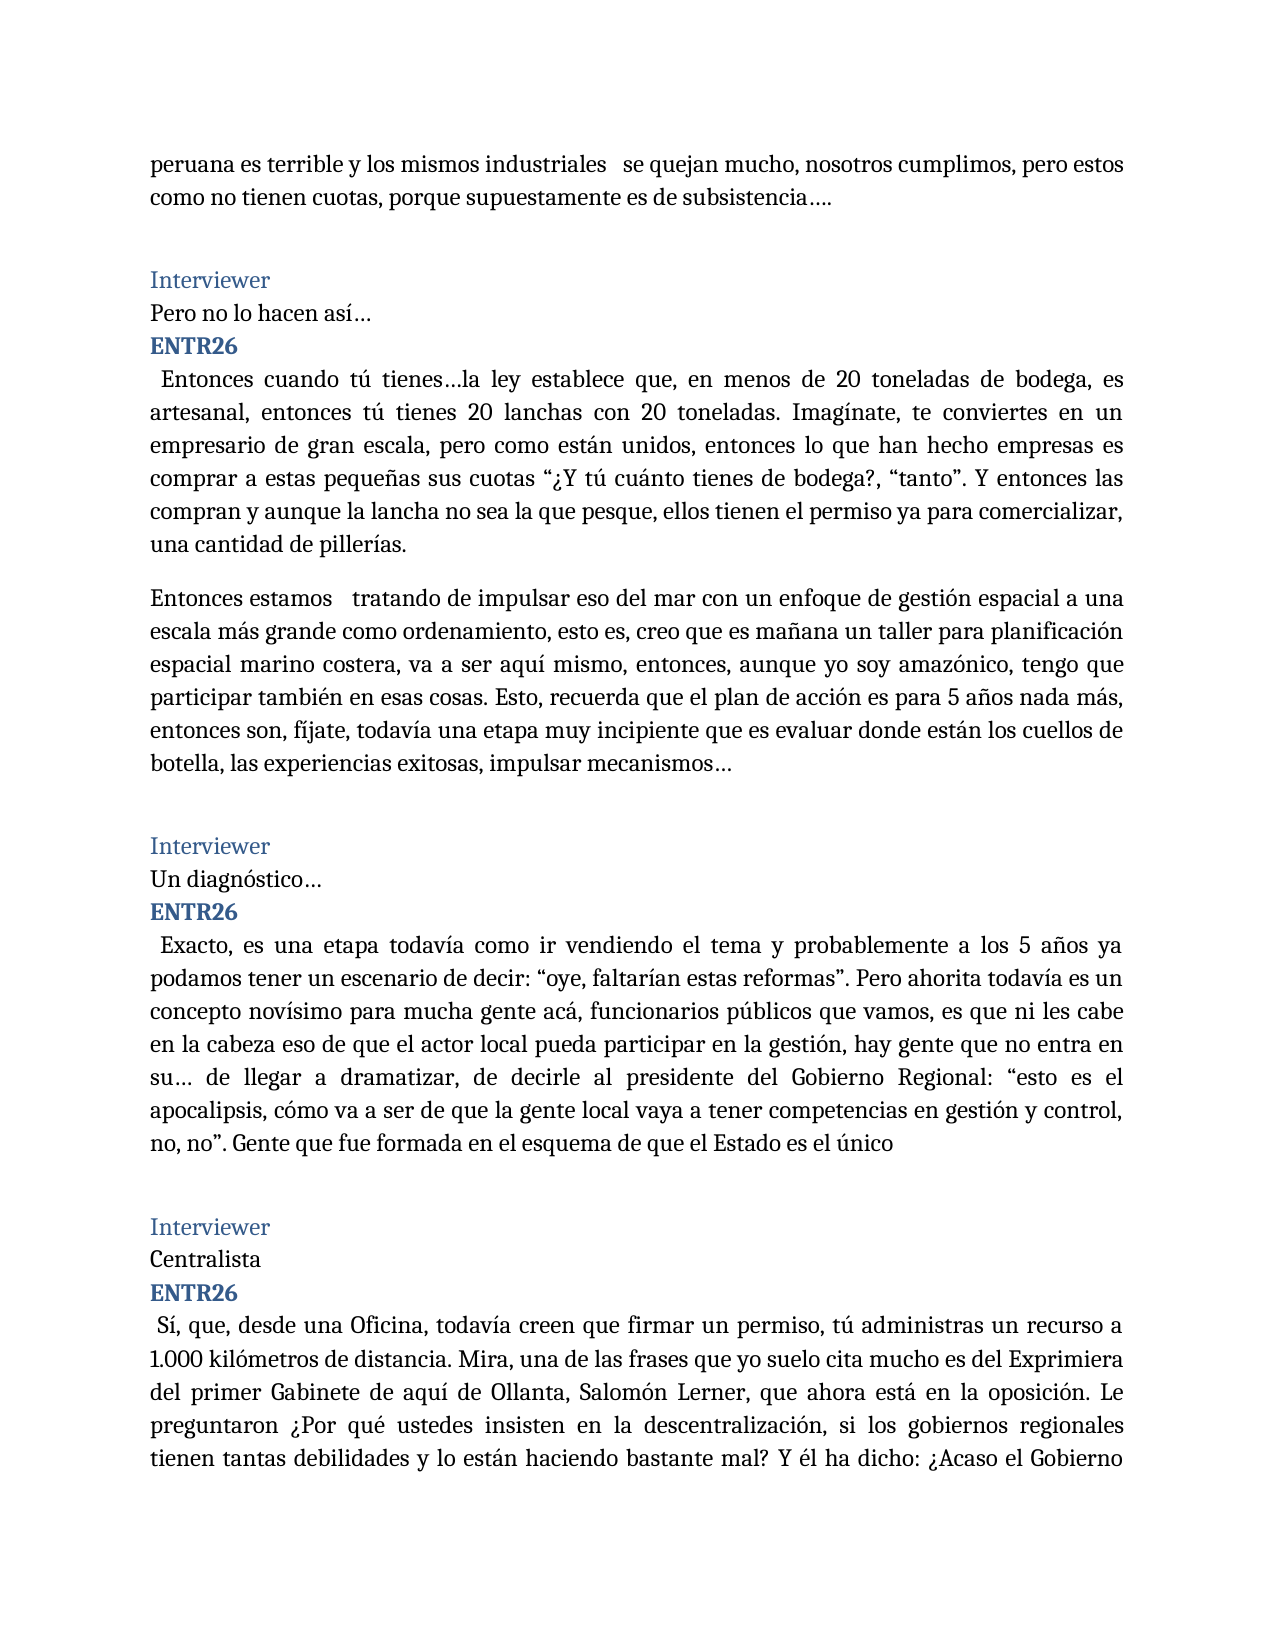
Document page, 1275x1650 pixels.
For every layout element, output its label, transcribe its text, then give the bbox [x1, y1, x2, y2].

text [150, 150, 1125, 212]
subtitle Interviewer Centralista [150, 1212, 1125, 1274]
text ENTR26 Entonces cuando tú tienes…la ley establece que, en menos de 20 toneladas de bodega, es artesanal, entonces tú tienes 20 lanchas con 20 toneladas. Imagínate, te conviertes en un empresario de gran escala, pero como están unidos, entonces lo que han hecho empresas es comprar a estas pequeñas sus cuotas “¿Y tú cuánto tienes de bodega?, “tanto”. Y entonces las compran y aunque la lancha no sea la que pesque, ellos tienen el permiso ya para comercializar, una cantidad de pillerías. [150, 332, 1125, 559]
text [150, 1278, 1125, 1472]
text Entonces estamos tratando de impulsar eso del mar con un enfoque de gestión espacial a una escala más grande como ordenamiento, esto es, creo que es mañana un taller para planificación espacial marino costera, va a ser aquí mismo, entonces, aunque yo soy amazónico, tengo que participar también en esas cosas. Esto, recuerda que el plan de acción es para 5 años nada más, entonces son, fíjate, todavía una etapa muy incipiente que es evaluar donde están los cuellos de botella, las experiencias exitosas, impulsar mecanismos… [150, 584, 1125, 778]
text ENTR26 Exacto, es una etapa todavía como ir vendiendo el tema y probablemente a los 5 años ya podamos tener un escenario de decir: “oye, faltarían estas reformas”. Pero ahorita todavía es un concepto novísimo para mucha gente acá, funcionarios públicos que vamos, es que ni les cabe en la cabeza eso de que el actor local pueda participar en la gestión, hay gente que no entra en su… de llegar a dramatizar, de decirle al presidente del Gobierno Regional: “esto es el apocalipsis, cómo va a ser de que la gente local vaya a tener competencias en gestión y control, no, no”. Gente que fue formada en el esquema de que el Estado es el único [150, 898, 1125, 1158]
subtitle Interviewer Un diagnóstico… [150, 832, 1125, 894]
subtitle Interviewer Pero no lo hacen así… [150, 266, 1125, 328]
